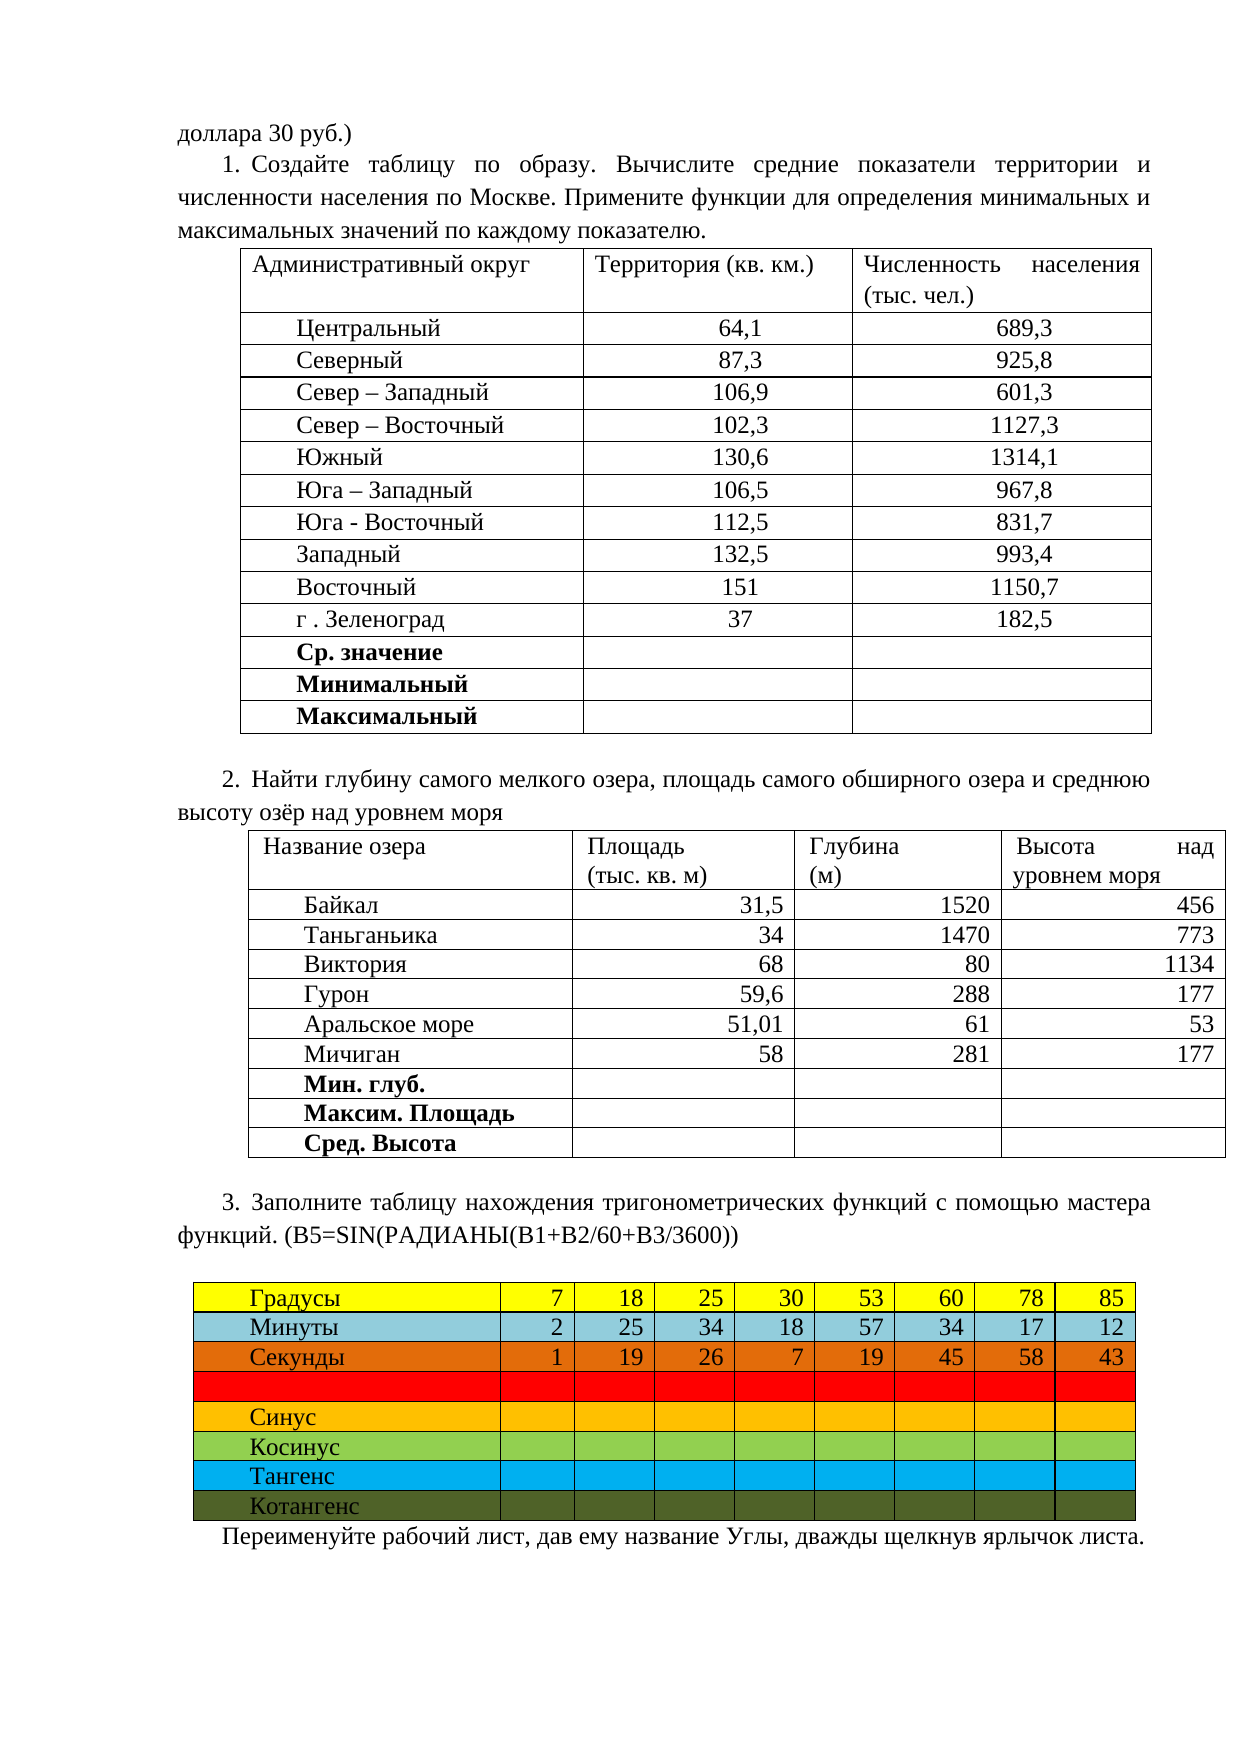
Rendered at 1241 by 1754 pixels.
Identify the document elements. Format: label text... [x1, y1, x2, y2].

table_header Градусы [194, 1283, 500, 1311]
table_cell [815, 1491, 894, 1520]
table_cell 1470 [795, 920, 1001, 948]
table_cell 182,5 [853, 604, 1151, 636]
table_cell [895, 1491, 974, 1520]
table_cell 12 [1056, 1313, 1135, 1341]
list Переименуйте рабочий лист, дав ему название Углы, дважды щелкнув ярлычок листа. [222, 1521, 1152, 1550]
table_cell 7 [735, 1342, 814, 1371]
table_cell [1002, 1099, 1225, 1127]
table_cell Восточный [241, 572, 583, 603]
table_cell [975, 1402, 1054, 1431]
table_cell [501, 1372, 574, 1401]
table_cell 45 [895, 1342, 974, 1371]
table_cell [501, 1432, 574, 1460]
table_cell [795, 1099, 1001, 1127]
table_cell [735, 1491, 814, 1520]
table_cell 25 [575, 1313, 654, 1341]
table_cell 773 [1002, 920, 1225, 948]
table_header 78 [975, 1283, 1054, 1311]
table_cell [1056, 1491, 1135, 1520]
table_cell Северный [241, 345, 583, 376]
table_cell Байкал [249, 890, 572, 919]
table_cell 281 [795, 1039, 1001, 1068]
table_cell Гурон [249, 979, 572, 1008]
table_cell [655, 1372, 734, 1401]
table_cell Косинус [194, 1432, 500, 1460]
table_cell 925,8 [853, 345, 1151, 376]
table_cell [655, 1432, 734, 1460]
table_cell 51,01 [573, 1009, 794, 1038]
table_cell [1056, 1432, 1135, 1460]
list Найти глубину самого мелкого озера, площадь самого обширного озера и среднюю высоту озёр над уровнем моря [177, 764, 1152, 826]
table_cell 31,5 [573, 890, 794, 919]
table_cell [853, 669, 1151, 700]
table_cell 34 [573, 920, 794, 948]
table_cell [735, 1402, 814, 1431]
table_cell 831,7 [853, 507, 1151, 538]
table_cell 53 [1002, 1009, 1225, 1038]
table_cell Синус [194, 1402, 500, 1431]
list Создайте таблицу по образу. Вычислите средние показатели территории и численности населения по Москве. Примените функции для определения минимальных и максимальных значений по каждому показателю. [177, 149, 1152, 244]
table_cell 151 [584, 572, 852, 603]
table_cell 288 [795, 979, 1001, 1008]
table_cell [1002, 1069, 1225, 1097]
table_header 25 [655, 1283, 734, 1311]
table_cell Юга – Западный [241, 475, 583, 506]
table_header 53 [815, 1283, 894, 1311]
table_cell 64,1 [584, 313, 852, 344]
table_cell Мин. глуб. [249, 1069, 572, 1097]
table_cell 80 [795, 950, 1001, 978]
table_cell 130,6 [584, 442, 852, 474]
table_cell [575, 1432, 654, 1460]
table_cell [584, 701, 852, 733]
table_cell [655, 1402, 734, 1431]
table_cell [573, 1099, 794, 1127]
table_cell Котангенс [194, 1491, 500, 1520]
table_cell 61 [795, 1009, 1001, 1038]
table_cell 34 [655, 1313, 734, 1341]
table_cell [735, 1372, 814, 1401]
table_cell [1056, 1372, 1135, 1401]
table_header 85 [1056, 1283, 1135, 1311]
table_cell [895, 1461, 974, 1490]
table_cell 2 [501, 1313, 574, 1341]
table_cell 37 [584, 604, 852, 636]
table_cell 112,5 [584, 507, 852, 538]
table_cell [853, 637, 1151, 668]
table_cell [655, 1491, 734, 1520]
table_cell 19 [815, 1342, 894, 1371]
table_cell [895, 1432, 974, 1460]
table_cell [655, 1461, 734, 1490]
table_cell Тангенс [194, 1461, 500, 1490]
table_cell [501, 1461, 574, 1490]
table_cell [815, 1461, 894, 1490]
table_cell Минуты [194, 1313, 500, 1341]
table_cell Юга - Восточный [241, 507, 583, 538]
table_cell [584, 637, 852, 668]
table_cell Секунды [194, 1342, 500, 1371]
table_cell [975, 1491, 1054, 1520]
table_cell [501, 1491, 574, 1520]
table_cell [1056, 1402, 1135, 1431]
table_cell 58 [573, 1039, 794, 1068]
table_cell 1314,1 [853, 442, 1151, 474]
table_header 18 [575, 1283, 654, 1311]
table_header 7 [501, 1283, 574, 1311]
table_cell [1056, 1461, 1135, 1490]
table_cell [584, 669, 852, 700]
table_cell Минимальный [241, 669, 583, 700]
table_cell 106,9 [584, 378, 852, 409]
table_cell Центральный [241, 313, 583, 344]
table_cell 132,5 [584, 540, 852, 571]
table_cell 1127,3 [853, 410, 1151, 441]
table_cell 59,6 [573, 979, 794, 1008]
table_cell [1002, 1128, 1225, 1157]
table_header Территория (кв. км.) [584, 249, 852, 312]
table_cell 967,8 [853, 475, 1151, 506]
table_cell 1150,7 [853, 572, 1151, 603]
table_cell 1134 [1002, 950, 1225, 978]
table_cell [975, 1432, 1054, 1460]
table_cell [895, 1402, 974, 1431]
table_cell 177 [1002, 1039, 1225, 1068]
table_cell [575, 1461, 654, 1490]
table_cell Западный [241, 540, 583, 571]
table_cell 993,4 [853, 540, 1151, 571]
table_cell [795, 1069, 1001, 1097]
table_header 30 [735, 1283, 814, 1311]
table_cell Сред. Высота [249, 1128, 572, 1157]
table_cell Максим. Площадь [249, 1099, 572, 1127]
table_cell 68 [573, 950, 794, 978]
table_cell [815, 1402, 894, 1431]
table_cell 57 [815, 1313, 894, 1341]
table_cell г . Зеленоград [241, 604, 583, 636]
table_header Площадь (тыс. кв. м) [573, 831, 794, 889]
table_cell 26 [655, 1342, 734, 1371]
list Заполните таблицу нахождения тригонометрических функций с помощью мастера функций. (B5=SIN(РАДИАНЫ(B1+B2/60+B3/3600)) [177, 1187, 1152, 1249]
table_cell [573, 1128, 794, 1157]
table_header Административный округ [241, 249, 583, 312]
table_cell [975, 1461, 1054, 1490]
table_cell [735, 1432, 814, 1460]
table_cell [895, 1372, 974, 1401]
table_cell Аральское море [249, 1009, 572, 1038]
table_header Глубина (м) [795, 831, 1001, 889]
table_cell [815, 1372, 894, 1401]
table_cell Ср. значение [241, 637, 583, 668]
table_cell 601,3 [853, 378, 1151, 409]
table_cell 19 [575, 1342, 654, 1371]
table_cell Таньганьика [249, 920, 572, 948]
table_cell [575, 1372, 654, 1401]
table_cell 106,5 [584, 475, 852, 506]
table_cell Север – Восточный [241, 410, 583, 441]
table_cell 34 [895, 1313, 974, 1341]
table_cell 689,3 [853, 313, 1151, 344]
table_cell 18 [735, 1313, 814, 1341]
table_cell Мичиган [249, 1039, 572, 1068]
table_cell 1 [501, 1342, 574, 1371]
table_cell Максимальный [241, 701, 583, 733]
table_cell [795, 1128, 1001, 1157]
table_cell 177 [1002, 979, 1225, 1008]
table_cell [853, 701, 1151, 733]
table_cell Север – Западный [241, 378, 583, 409]
table_header Название озера [249, 831, 572, 889]
table_cell 17 [975, 1313, 1054, 1341]
table_cell 102,3 [584, 410, 852, 441]
table_cell [575, 1491, 654, 1520]
table_header 60 [895, 1283, 974, 1311]
table_cell [575, 1402, 654, 1431]
table_cell [815, 1432, 894, 1460]
table_cell [735, 1461, 814, 1490]
table_cell [975, 1372, 1054, 1401]
table_cell Южный [241, 442, 583, 474]
table_cell 43 [1056, 1342, 1135, 1371]
table_cell 456 [1002, 890, 1225, 919]
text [177, 118, 1152, 147]
table_cell [194, 1372, 500, 1401]
table_header Высота над уровнем моря [1002, 831, 1225, 889]
table_cell 1520 [795, 890, 1001, 919]
table_cell 58 [975, 1342, 1054, 1371]
table_cell [573, 1069, 794, 1097]
table_cell 87,3 [584, 345, 852, 376]
table_cell Виктория [249, 950, 572, 978]
table_header Численность населения (тыс. чел.) [853, 249, 1151, 312]
table_cell [501, 1402, 574, 1431]
